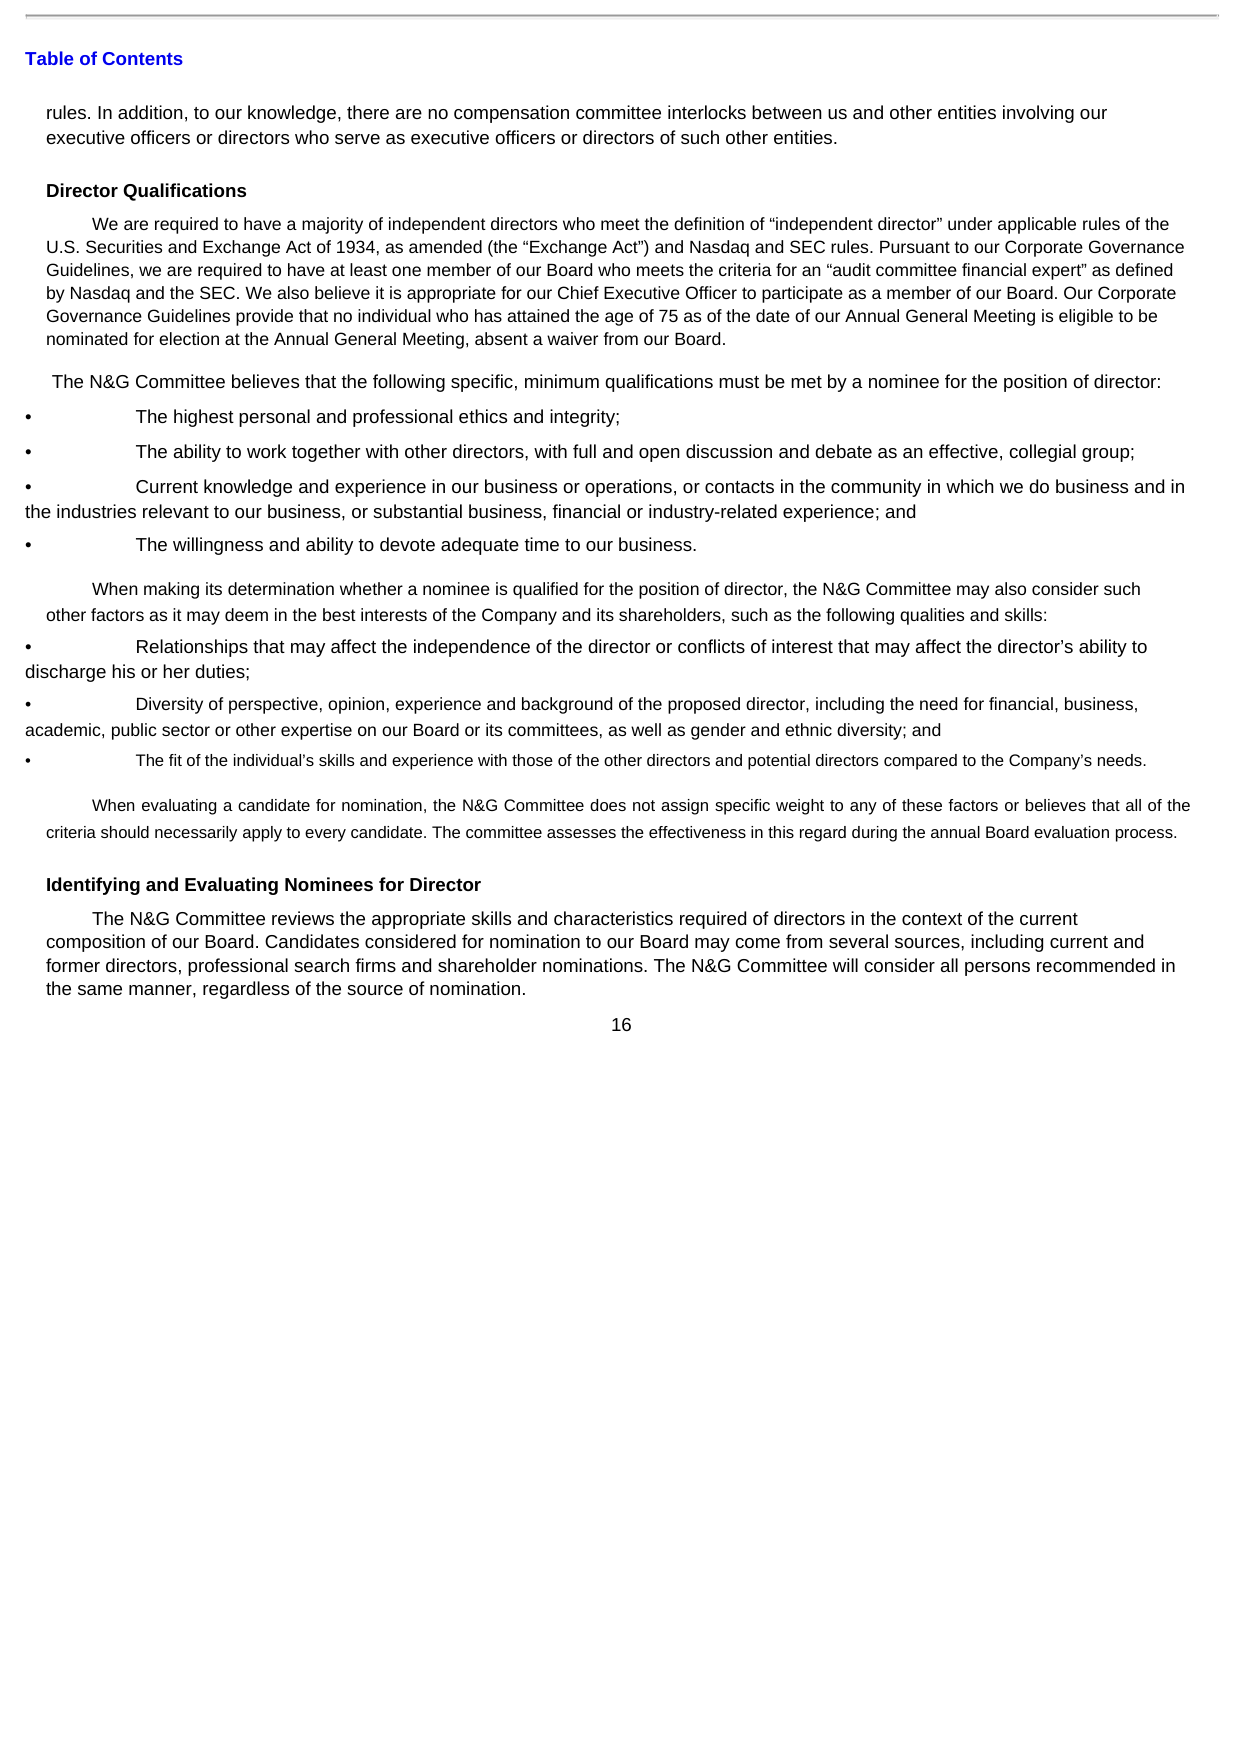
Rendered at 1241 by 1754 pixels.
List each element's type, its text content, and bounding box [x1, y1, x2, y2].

list The ability to work together with other directors, with full and open discussion and debate as an effective, collegial group; [25, 441, 1192, 463]
text Table of Contents [25, 48, 1192, 69]
list Relationships that may affect the independence of the director or conflicts of interest that may affect the director’s ability to discharge his or her duties; [25, 636, 1192, 682]
text Identifying and Evaluating Nominees for Director [46, 874, 1192, 896]
list Current knowledge and experience in our business or operations, or contacts in the community in which we do business and in the industries relevant to our business, or substantial business, financial or industry-related experience; and [25, 476, 1192, 522]
text Director Qualifications [46, 180, 1192, 201]
list The highest personal and professional ethics and integrity; [25, 406, 1192, 427]
list Diversity of perspective, opinion, experience and background of the proposed director, including the need for financial, business, academic, public sector or other expertise on our Board or its committees, as well as gender and ethnic diversity; and [25, 693, 1192, 740]
text 16 [25, 1013, 1217, 1035]
list The willingness and ability to devote adequate time to our business. [25, 533, 1192, 555]
text When evaluating a candidate for nomination, the N&G Committee does not assign specific weight to any of these factors or believes that all of the criteria should necessarily apply to every candidate. The committee assesses the effectiveness in this regard during the annual Board evaluation process. [46, 796, 1192, 842]
list The fit of the individual’s skills and experience with those of the other directors and potential directors compared to the Company’s needs. [25, 751, 1192, 770]
text rules. In addition, to our knowledge, there are no compensation committee interlocks between us and other entities involving our executive officers or directors who serve as executive officers or directors of such other entities. [46, 102, 1172, 148]
text We are required to have a majority of independent directors who meet the definition of “independent director” under applicable rules of the U.S. Securities and Exchange Act of 1934, as amended (the “Exchange Act”) and Nasdaq and SEC rules. Pursuant to our Corporate Governance Guidelines, we are required to have at least one member of our Board who meets the criteria for an “audit committee financial expert” as defined by Nasdaq and the SEC. We also believe it is appropriate for our Chief Executive Officer to participate as a member of our Board. Our Corporate Governance Guidelines provide that no individual who has attained the age of 75 as of the date of our Annual General Meeting is eligible to be nominated for election at the Annual General Meeting, absent a waiver from our Board. [46, 214, 1188, 349]
text The N&G Committee reviews the appropriate skills and characteristics required of directors in the context of the current composition of our Board. Candidates considered for nomination to our Board may come from several sources, including current and former directors, professional search firms and shareholder nominations. The N&G Committee will consider all persons recommended in the same manner, regardless of the source of nomination. [46, 908, 1180, 999]
text When making its determination whether a nominee is qualified for the position of director, the N&G Committee may also consider such other factors as it may deem in the best interests of the Company and its shareholders, such as the following qualities and skills: [46, 578, 1157, 625]
picture [23, 14, 1220, 21]
text The N&G Committee believes that the following specific, minimum qualifications must be met by a nominee for the position of director: [25, 371, 1188, 392]
